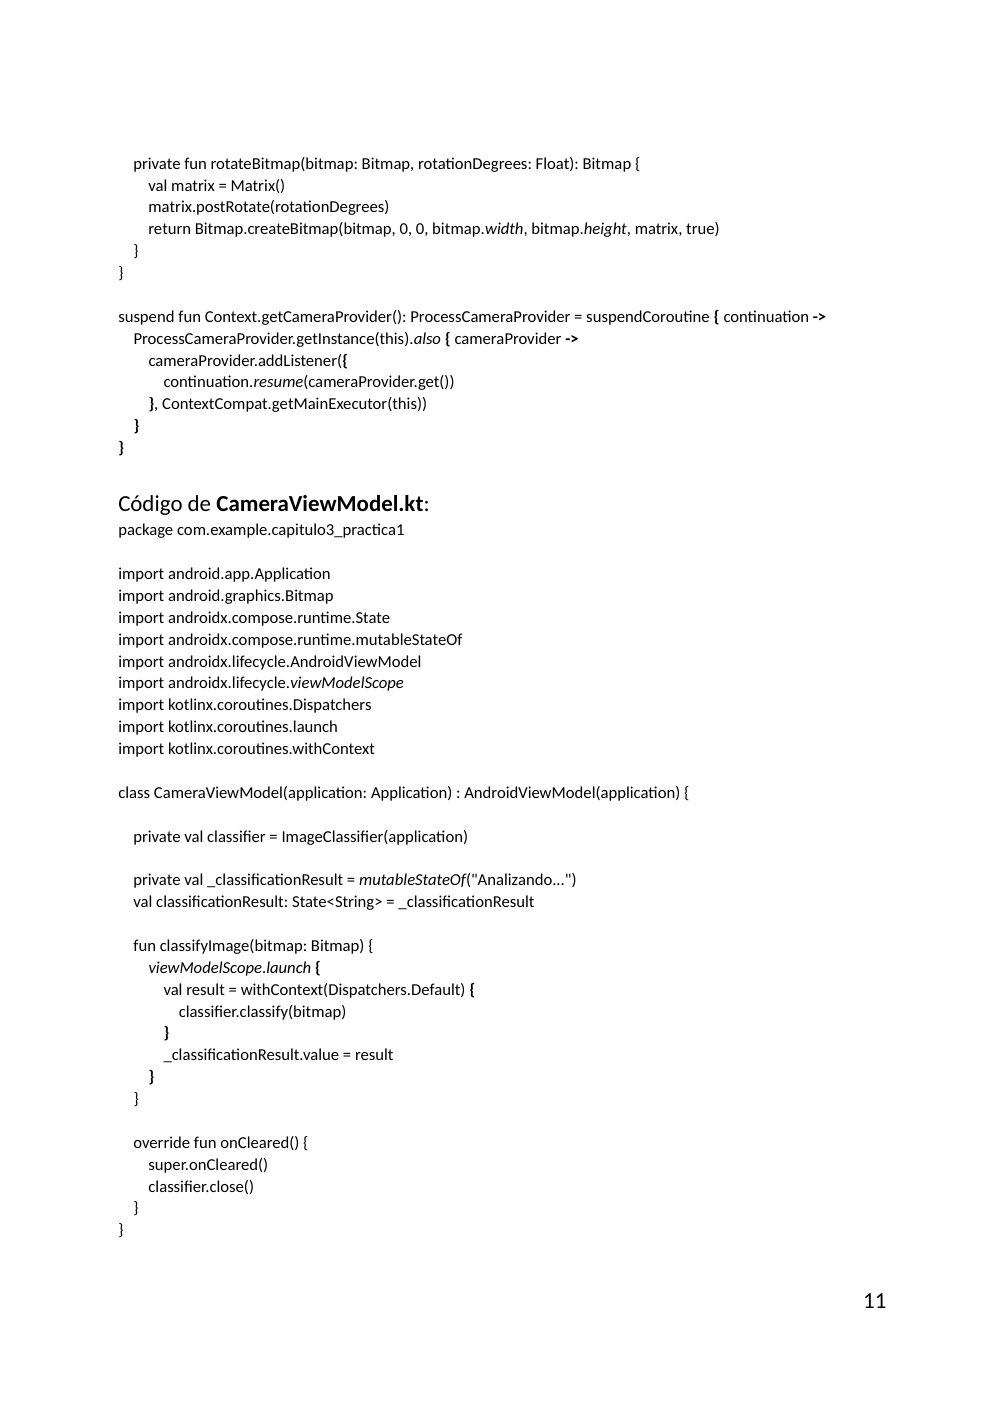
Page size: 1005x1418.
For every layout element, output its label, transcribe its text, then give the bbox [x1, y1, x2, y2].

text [118, 131, 886, 458]
text Código de CameraViewModel.kt: [118, 489, 886, 517]
text package com.example.capitulo3_practica1 import android.app.Application import android.graphics.Bitmap import androidx.compose.runtime.State import androidx.compose.runtime.mutableStateOf import androidx.lifecycle.AndroidViewModel import androidx.lifecycle.viewModelScope import kotlinx.coroutines.Dispatchers import kotlinx.coroutines.launch import kotlinx.coroutines.withContext class CameraViewModel(application: Application) : AndroidViewModel(application) { private val classifier = ImageClassifier(application) private val _classificationResult = mutableStateOf("Analizando...") val classificationResult: State<String> = _classificationResult fun classifyImage(bitmap: Bitmap) { viewModelScope.launch { val result = withContext(Dispatchers.Default) { classifier.classify(bitmap) } _classificationResult.value = result } } override fun onCleared() { super.onCleared() classifier.close() } } [118, 519, 886, 1240]
